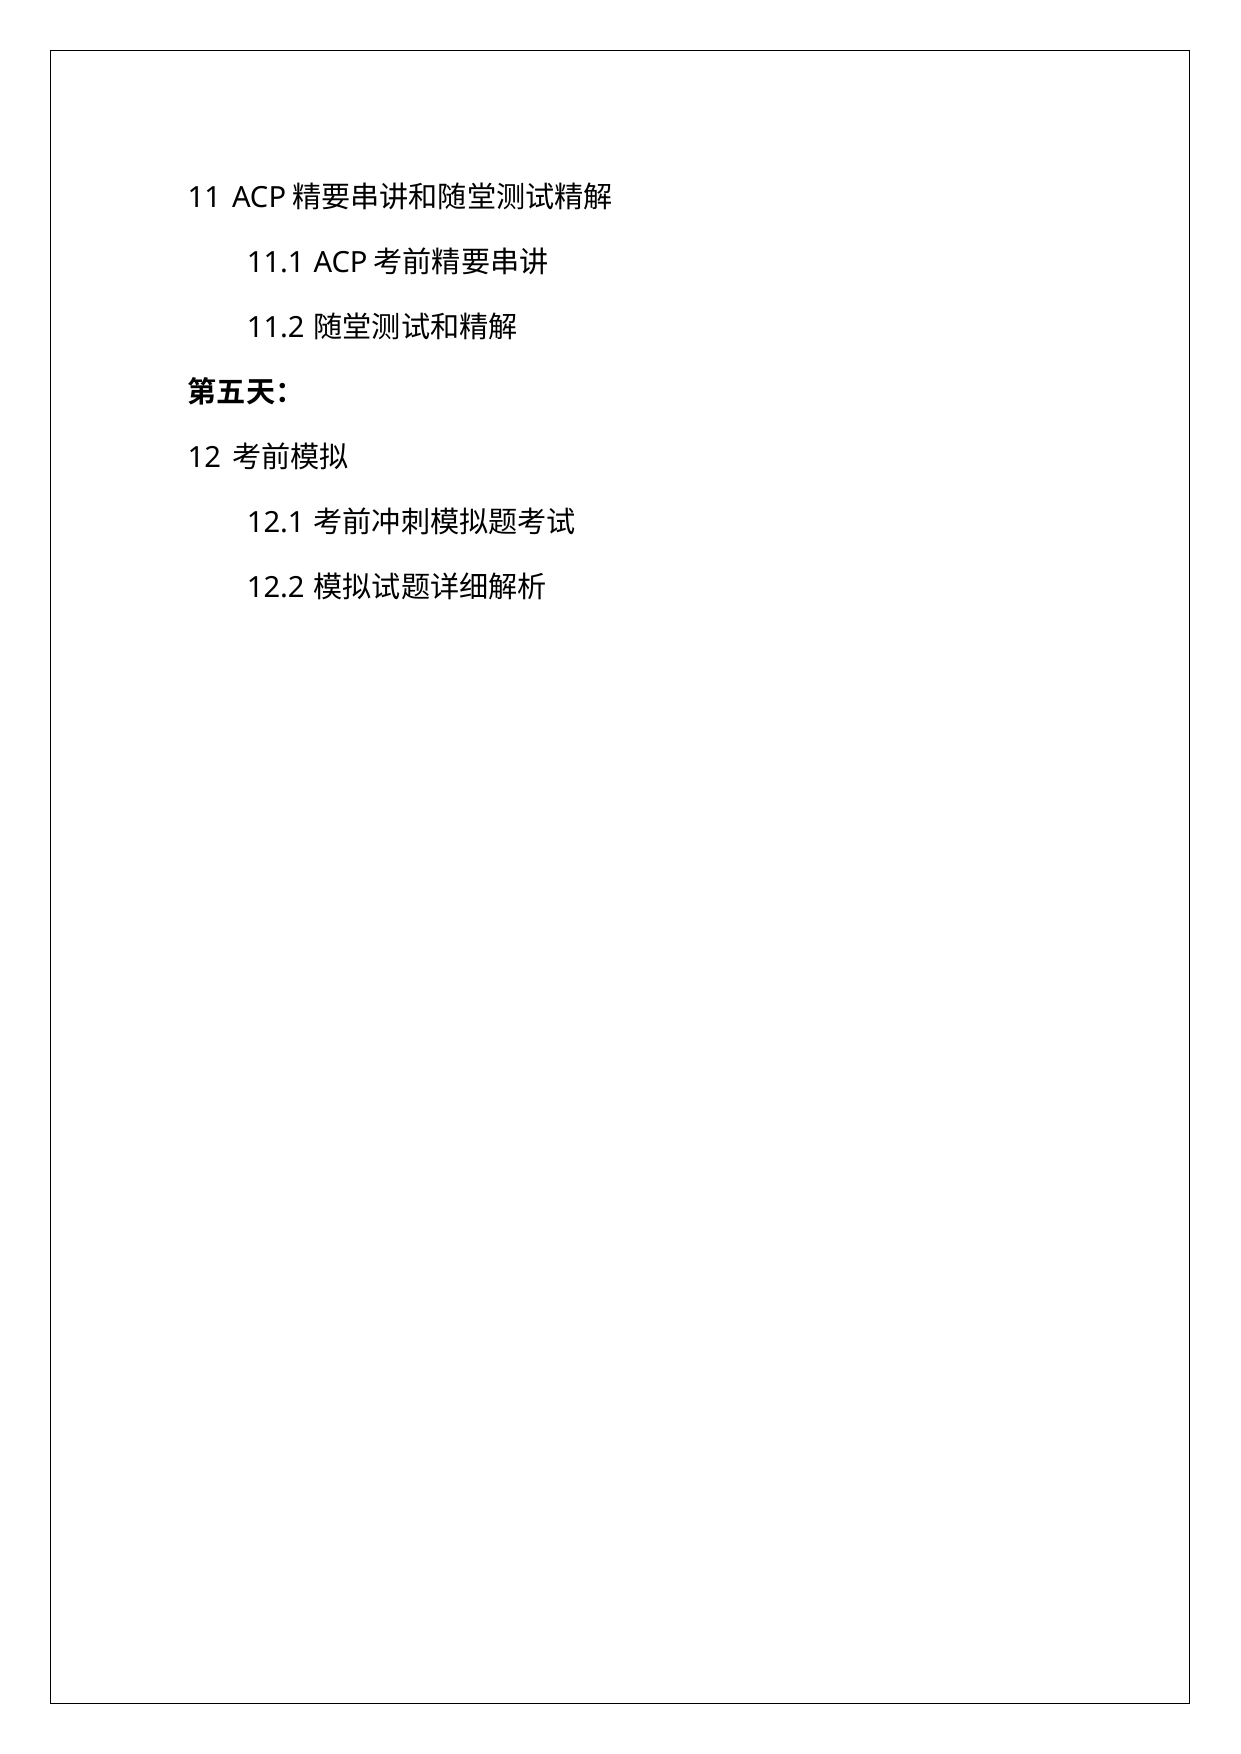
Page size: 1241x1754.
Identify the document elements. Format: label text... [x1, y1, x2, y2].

list 随堂测试和精解 [247, 292, 1053, 357]
list 考前模拟 [187, 422, 1053, 487]
list 考前冲刺模拟题考试 [247, 487, 1053, 552]
text 第五天： [187, 357, 1053, 422]
list ACP考前精要串讲 [247, 227, 1053, 292]
list ACP精要串讲和随堂测试精解 [187, 162, 1053, 227]
list 模拟试题详细解析 [247, 552, 1053, 617]
